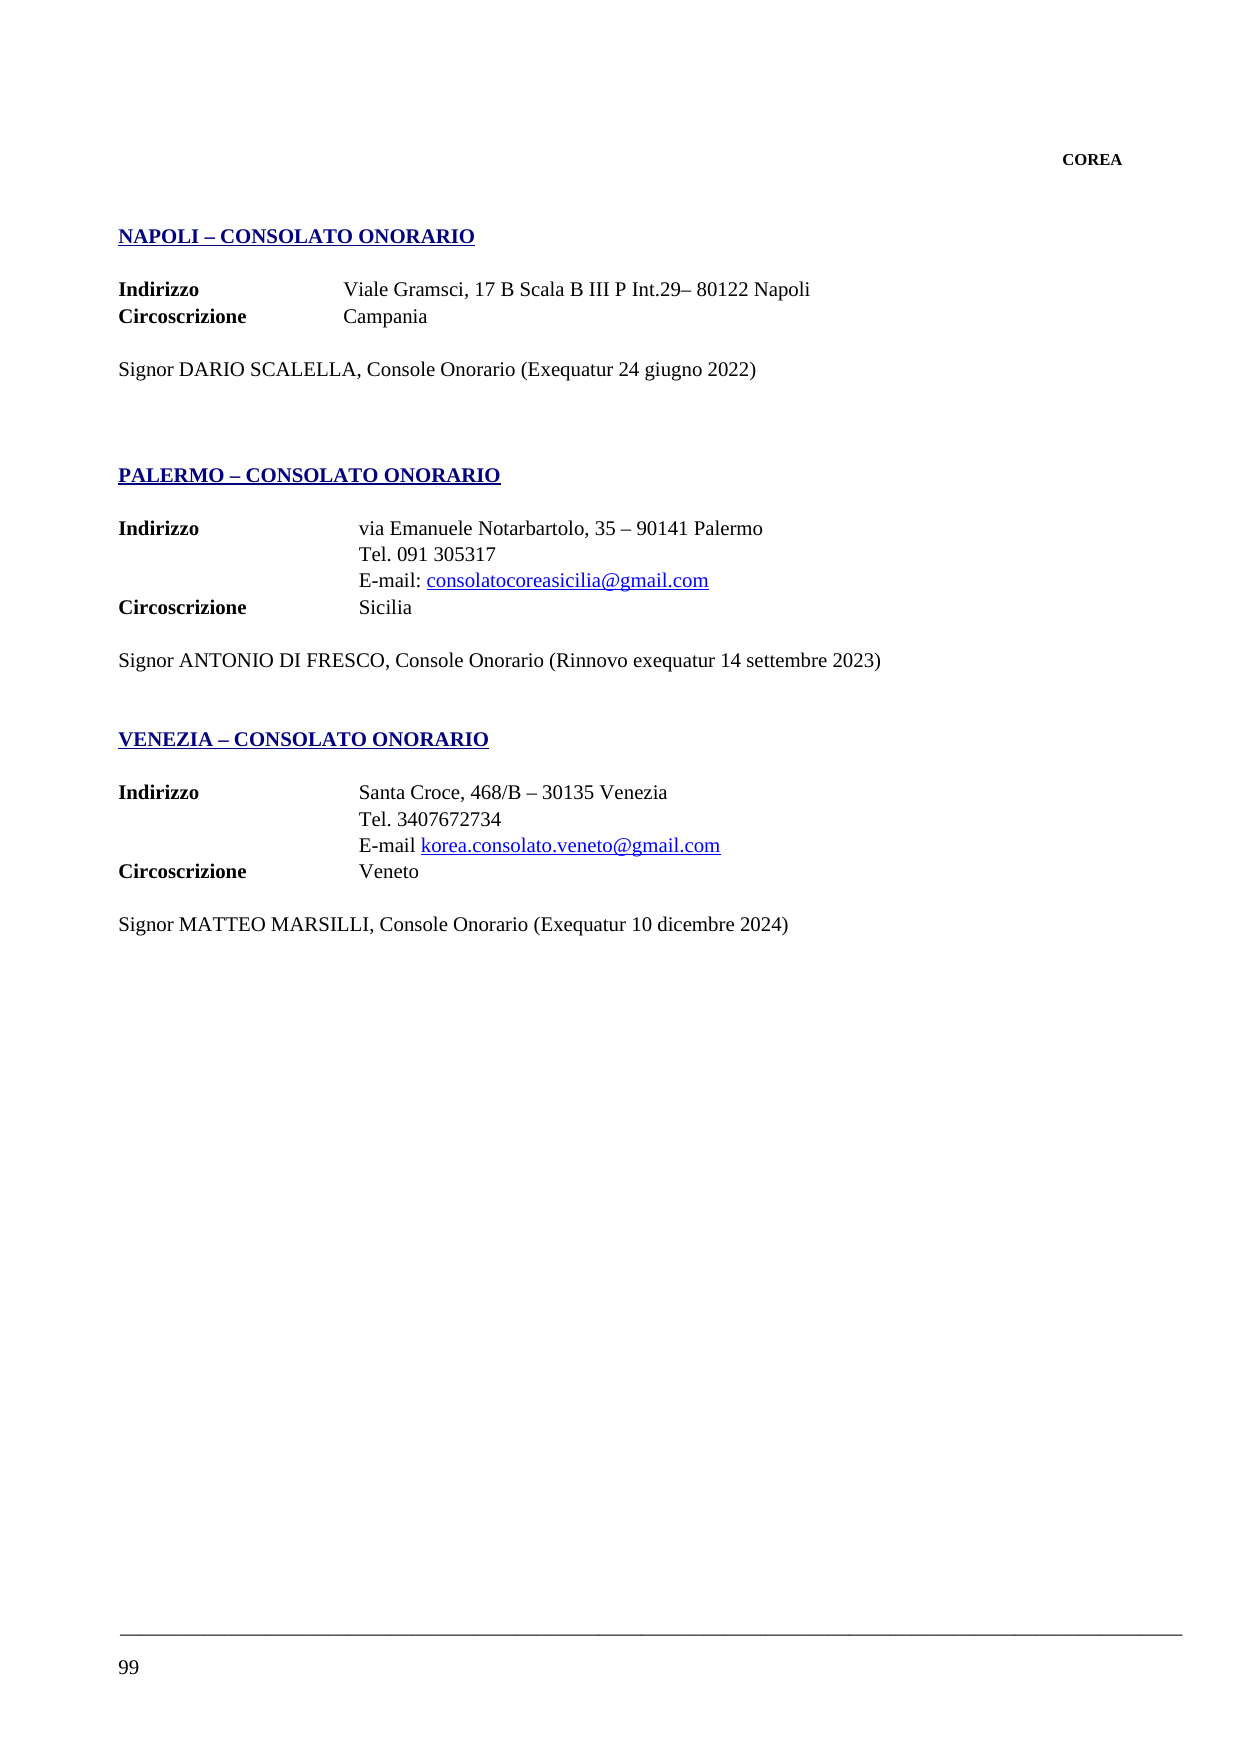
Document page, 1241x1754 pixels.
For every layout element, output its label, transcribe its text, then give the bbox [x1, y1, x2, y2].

text PALERMO – CONSOLATO ONORARIO [118, 463, 1122, 487]
text Signor ANTONIO DI FRESCO, Console Onorario (Rinnovo exequatur 14 settembre 2023) [118, 648, 1122, 672]
text Indirizzo Santa Croce, 468/B – 30135 Venezia [118, 780, 1122, 804]
text Circoscrizione Campania [118, 304, 1122, 328]
text NAPOLI – CONSOLATO ONORARIO [118, 224, 1122, 248]
text Signor DARIO SCALELLA, Console Onorario (Exequatur 24 giugno 2022) [118, 357, 1122, 381]
text Circoscrizione Sicilia [118, 595, 1122, 619]
text Indirizzo via Emanuele Notarbartolo, 35 – 90141 Palermo [118, 516, 1122, 539]
text Tel. 091 305317 [118, 542, 1122, 566]
text Circoscrizione Veneto [118, 859, 1122, 883]
text Tel. 3407672734 [118, 807, 1122, 831]
text VENEZIA – CONSOLATO ONORARIO [118, 727, 1122, 751]
text E-mail korea.consolato.veneto@gmail.com [118, 833, 1122, 857]
text Indirizzo Viale Gramsci, 17 B Scala B III P Int.29– 80122 Napoli [118, 277, 1122, 301]
text Signor MATTEO MARSILLI, Console Onorario (Exequatur 10 dicembre 2024) [118, 912, 1122, 936]
text E-mail: consolatocoreasicilia@gmail.com [118, 568, 1122, 592]
text COREA [118, 150, 1122, 169]
